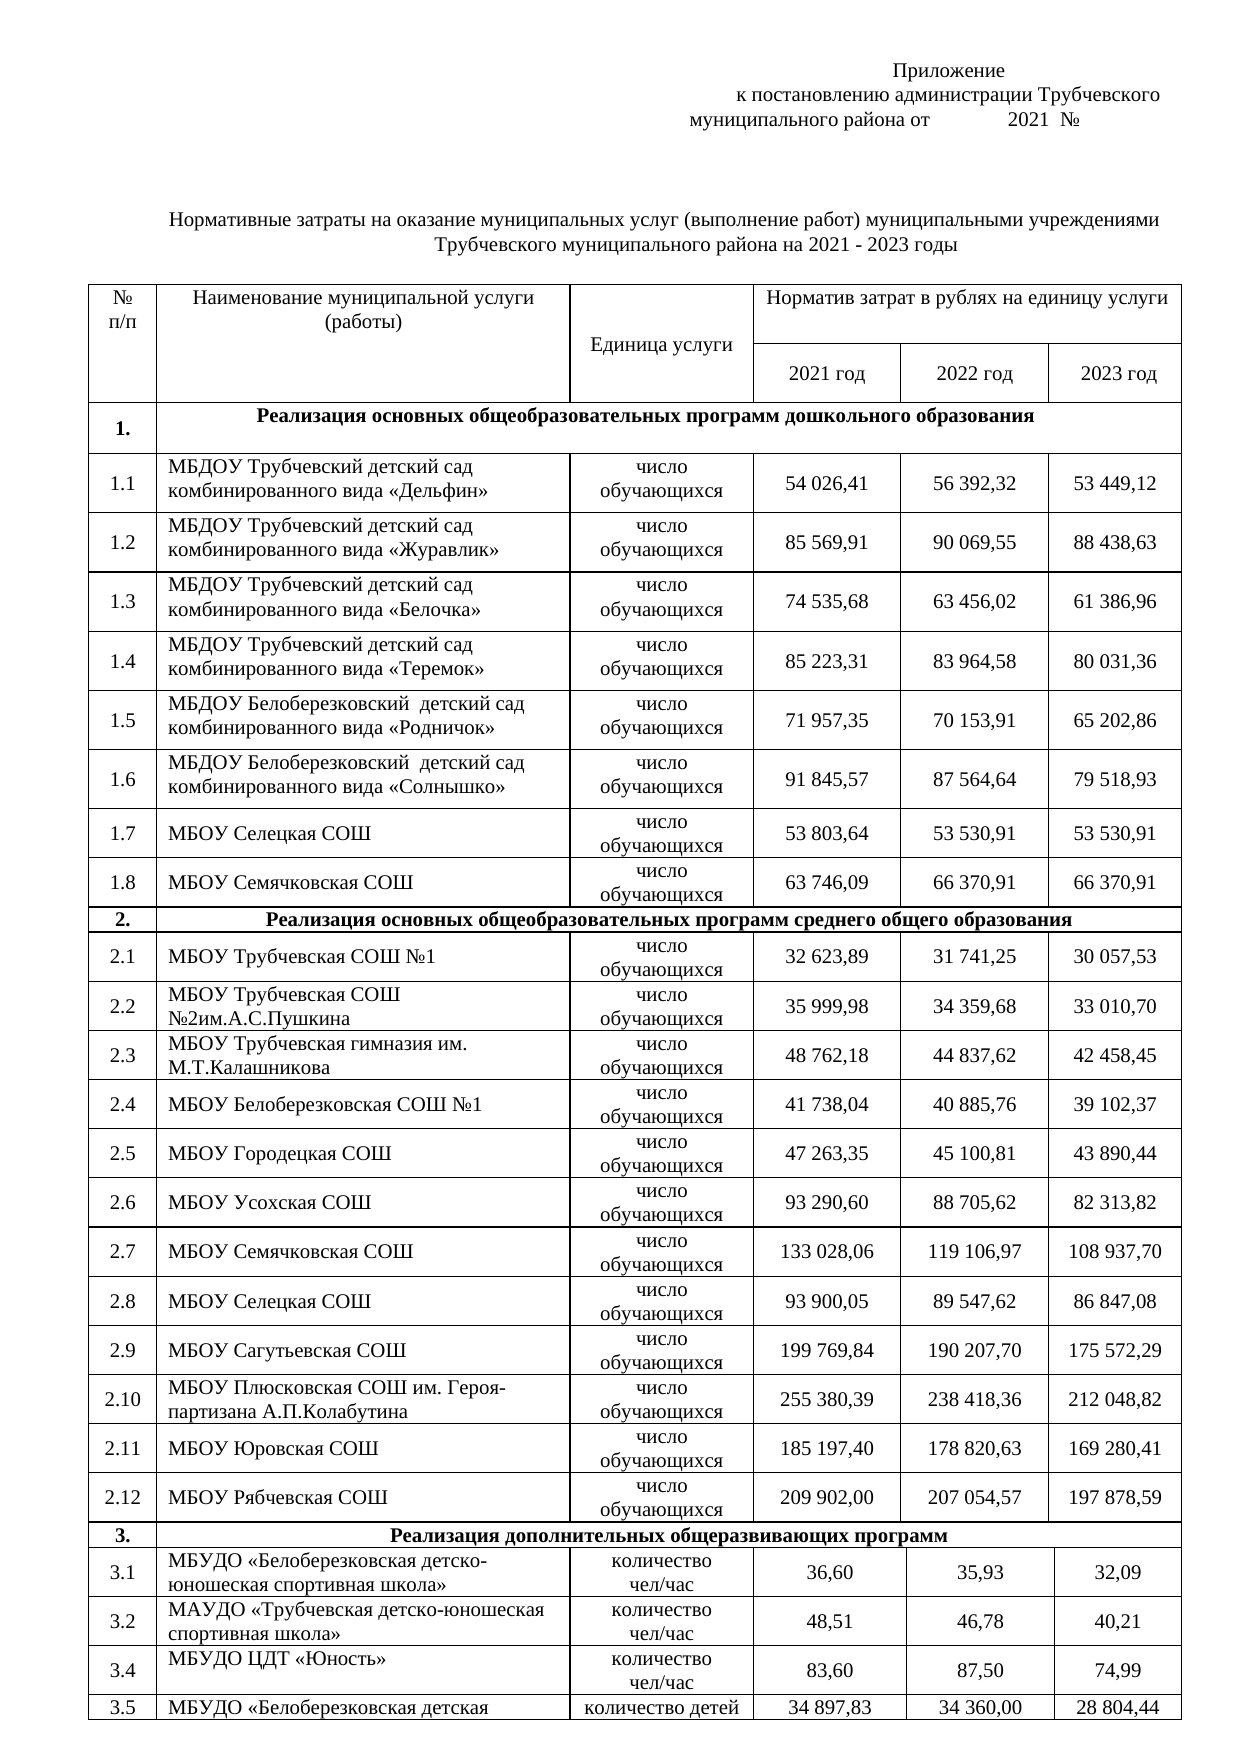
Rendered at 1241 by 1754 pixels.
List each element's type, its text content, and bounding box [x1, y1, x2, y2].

table_cell число обучающихся [571, 513, 753, 571]
table_cell 255 380,39 [754, 1375, 900, 1423]
table_cell 61 386,96 [1049, 573, 1181, 631]
table_cell число обучающихся [571, 982, 753, 1030]
table_cell 79 518,93 [1049, 750, 1181, 808]
table_cell 65 202,86 [1049, 691, 1181, 749]
table_cell 39 102,37 [1049, 1080, 1181, 1128]
table_cell МБДОУ Белоберезковский детский сад комбинированного вида «Родничок» [157, 691, 569, 749]
table_cell 3.1 [89, 1548, 156, 1596]
table_cell 190 207,70 [901, 1326, 1048, 1374]
table_cell 2.2 [89, 982, 156, 1030]
table_cell 87,50 [907, 1646, 1054, 1694]
table_cell 66 370,91 [901, 858, 1048, 906]
table_cell 2.11 [89, 1424, 156, 1472]
table_cell 1.3 [89, 573, 156, 631]
table_cell 90 069,55 [901, 513, 1048, 571]
table_cell 40,21 [1055, 1597, 1181, 1645]
table_cell 36,60 [754, 1548, 906, 1596]
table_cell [157, 1548, 569, 1596]
table_cell 93 290,60 [754, 1178, 900, 1226]
table_cell 53 449,12 [1049, 454, 1181, 512]
table_cell число обучающихся [571, 632, 753, 690]
table_cell 83,60 [754, 1646, 906, 1694]
table_cell 40 885,76 [901, 1080, 1048, 1128]
table_cell 1.1 [89, 454, 156, 512]
table_cell 45 100,81 [901, 1129, 1048, 1177]
table_cell МБОУ Рябчевская СОШ [157, 1473, 569, 1521]
text к постановлению администрации Трубчевского [148, 82, 1181, 106]
table_cell 2. [89, 908, 156, 931]
table_cell МБУДО ЦДТ «Юность» [157, 1646, 569, 1694]
table_cell число обучающихся [571, 1178, 753, 1226]
table_cell 2.9 [89, 1326, 156, 1374]
table_cell 133 028,06 [754, 1228, 900, 1276]
text муниципального района от 2021 № [148, 106, 1181, 131]
table_cell 56 392,32 [901, 454, 1048, 512]
table_cell число обучающихся [571, 454, 753, 512]
table_cell число обучающихся [571, 1375, 753, 1423]
text Нормативные затраты на оказание муниципальных услуг (выполнение работ) муниципальными учреждениями [148, 207, 1181, 231]
table_cell 238 418,36 [901, 1375, 1048, 1423]
table_header Наименование муниципальной услуги (работы) [157, 285, 569, 402]
table_cell 66 370,91 [1049, 858, 1181, 906]
table_cell 53 530,91 [901, 809, 1048, 857]
table_cell МБОУ Трубчевская СОШ №1 [157, 933, 569, 981]
table_cell МБОУ Трубчевская гимназия им. М.Т.Калашникова [157, 1031, 569, 1079]
table_cell 87 564,64 [901, 750, 1048, 808]
table_cell число обучающихся [571, 1326, 753, 1374]
table_cell число обучающихся [571, 858, 753, 906]
table_cell число обучающихся [571, 691, 753, 749]
table_cell 2.1 [89, 933, 156, 981]
table_cell 54 026,41 [754, 454, 900, 512]
table_cell 88 438,63 [1049, 513, 1181, 571]
table_cell 34 360,00 [907, 1695, 1054, 1719]
table_cell число обучающихся [571, 573, 753, 631]
table_cell МБОУ Юровская СОШ [157, 1424, 569, 1472]
table_cell число обучающихся [571, 933, 753, 981]
table_cell 2.5 [89, 1129, 156, 1177]
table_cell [157, 1695, 569, 1719]
table_cell 35 999,98 [754, 982, 900, 1030]
table_cell 197 878,59 [1049, 1473, 1181, 1521]
table_cell число обучающихся [571, 1473, 753, 1521]
table_header Норматив затрат в рублях на единицу услуги [754, 285, 1181, 343]
table_cell число обучающихся [571, 1228, 753, 1276]
table_cell 2.6 [89, 1178, 156, 1226]
table_cell 2.7 [89, 1228, 156, 1276]
table_header № п/п [89, 285, 156, 402]
table_cell Реализация основных общеобразовательных программ среднего общего образования [157, 908, 1181, 931]
table_cell 2022 год [901, 344, 1048, 402]
table_cell 88 705,62 [901, 1178, 1048, 1226]
table_cell 169 280,41 [1049, 1424, 1181, 1472]
table_cell 28 804,44 [1055, 1695, 1181, 1719]
table_cell 32 623,89 [754, 933, 900, 981]
table_cell 2.10 [89, 1375, 156, 1423]
table_cell 53 803,64 [754, 809, 900, 857]
table_cell количество чел/час [571, 1646, 753, 1694]
table_cell 48,51 [754, 1597, 906, 1645]
table_cell 3.5 [89, 1695, 156, 1719]
table_cell 1.8 [89, 858, 156, 906]
table_cell 1.6 [89, 750, 156, 808]
table_cell 32,09 [1055, 1548, 1181, 1596]
table_cell число обучающихся [571, 809, 753, 857]
table_cell 46,78 [907, 1597, 1054, 1645]
table_cell 2.3 [89, 1031, 156, 1079]
table_cell 41 738,04 [754, 1080, 900, 1128]
table_cell 93 900,05 [754, 1277, 900, 1325]
table_cell МБОУ Белоберезковская СОШ №1 [157, 1080, 569, 1128]
table_cell 2023 год [1049, 344, 1181, 402]
table_cell Реализация основных общеобразовательных программ дошкольного образования [157, 403, 1181, 453]
table_cell 80 031,36 [1049, 632, 1181, 690]
table_cell 2.4 [89, 1080, 156, 1128]
table_cell 33 010,70 [1049, 982, 1181, 1030]
table_cell 2.12 [89, 1473, 156, 1521]
table_cell 3. [89, 1523, 156, 1547]
table_cell 86 847,08 [1049, 1277, 1181, 1325]
table_cell 31 741,25 [901, 933, 1048, 981]
text Трубчевского муниципального района на 2021 - 2023 годы [148, 231, 1181, 256]
table_cell МБОУ Плюсковская СОШ им. Героя-партизана А.П.Колабутина [157, 1375, 569, 1423]
table_cell 199 769,84 [754, 1326, 900, 1374]
table_cell 2.8 [89, 1277, 156, 1325]
table_cell количество детей [571, 1695, 753, 1719]
table_cell 82 313,82 [1049, 1178, 1181, 1226]
table_cell 178 820,63 [901, 1424, 1048, 1472]
table_cell 185 197,40 [754, 1424, 900, 1472]
table_cell МБОУ Селецкая СОШ [157, 1277, 569, 1325]
table_cell МБДОУ Трубчевский детский сад комбинированного вида «Теремок» [157, 632, 569, 690]
table_cell 74 535,68 [754, 573, 900, 631]
table_cell 1.7 [89, 809, 156, 857]
table_cell 35,93 [907, 1548, 1054, 1596]
table_cell число обучающихся [571, 1277, 753, 1325]
table_cell 207 054,57 [901, 1473, 1048, 1521]
table_cell число обучающихся [571, 1129, 753, 1177]
table_cell 71 957,35 [754, 691, 900, 749]
table_cell 70 153,91 [901, 691, 1048, 749]
table_cell 85 223,31 [754, 632, 900, 690]
table_cell 1.5 [89, 691, 156, 749]
text Приложение [148, 58, 1181, 82]
table_cell 119 106,97 [901, 1228, 1048, 1276]
table_cell число обучающихся [571, 750, 753, 808]
table_cell Реализация дополнительных общеразвивающих программ [157, 1523, 1181, 1547]
table_cell число обучающихся [571, 1031, 753, 1079]
table_cell 3.2 [89, 1597, 156, 1645]
table_cell МБОУ Сагутьевская СОШ [157, 1326, 569, 1374]
table_cell 3.4 [89, 1646, 156, 1694]
table_cell 83 964,58 [901, 632, 1048, 690]
table_cell МБОУ Городецкая СОШ [157, 1129, 569, 1177]
table_cell 175 572,29 [1049, 1326, 1181, 1374]
table_cell МБОУ Семячковская СОШ [157, 858, 569, 906]
table_cell 48 762,18 [754, 1031, 900, 1079]
table_cell 44 837,62 [901, 1031, 1048, 1079]
table_cell 91 845,57 [754, 750, 900, 808]
table_cell 1.2 [89, 513, 156, 571]
table_cell 34 359,68 [901, 982, 1048, 1030]
table_cell МБДОУ Белоберезковский детский сад комбинированного вида «Солнышко» [157, 750, 569, 808]
table_cell 30 057,53 [1049, 933, 1181, 981]
table_header Единица услуги [571, 285, 753, 402]
table_cell число обучающихся [571, 1424, 753, 1472]
table_cell 89 547,62 [901, 1277, 1048, 1325]
table_cell число обучающихся [571, 1080, 753, 1128]
table_cell 43 890,44 [1049, 1129, 1181, 1177]
table_cell 34 897,83 [754, 1695, 906, 1719]
table_cell МБДОУ Трубчевский детский сад комбинированного вида «Дельфин» [157, 454, 569, 512]
table_cell МБОУ Семячковская СОШ [157, 1228, 569, 1276]
table_cell 53 530,91 [1049, 809, 1181, 857]
table_cell 63 746,09 [754, 858, 900, 906]
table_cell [157, 1597, 569, 1645]
table_cell 47 263,35 [754, 1129, 900, 1177]
table_cell 212 048,82 [1049, 1375, 1181, 1423]
table_cell 108 937,70 [1049, 1228, 1181, 1276]
table_cell 209 902,00 [754, 1473, 900, 1521]
table_cell количество чел/час [571, 1597, 753, 1645]
table_cell количество чел/час [571, 1548, 753, 1596]
table_cell 1. [89, 403, 156, 453]
table_cell МБОУ Усохская СОШ [157, 1178, 569, 1226]
table_cell МБДОУ Трубчевский детский сад комбинированного вида «Журавлик» [157, 513, 569, 571]
table_cell 42 458,45 [1049, 1031, 1181, 1079]
table_cell 63 456,02 [901, 573, 1048, 631]
table_cell 85 569,91 [754, 513, 900, 571]
table_cell 1.4 [89, 632, 156, 690]
table_cell МБДОУ Трубчевский детский сад комбинированного вида «Белочка» [157, 573, 569, 631]
table_cell 2021 год [754, 344, 900, 402]
table_cell 74,99 [1055, 1646, 1181, 1694]
table_cell МБОУ Трубчевская СОШ №2им.А.С.Пушкина [157, 982, 569, 1030]
table_cell МБОУ Селецкая СОШ [157, 809, 569, 857]
